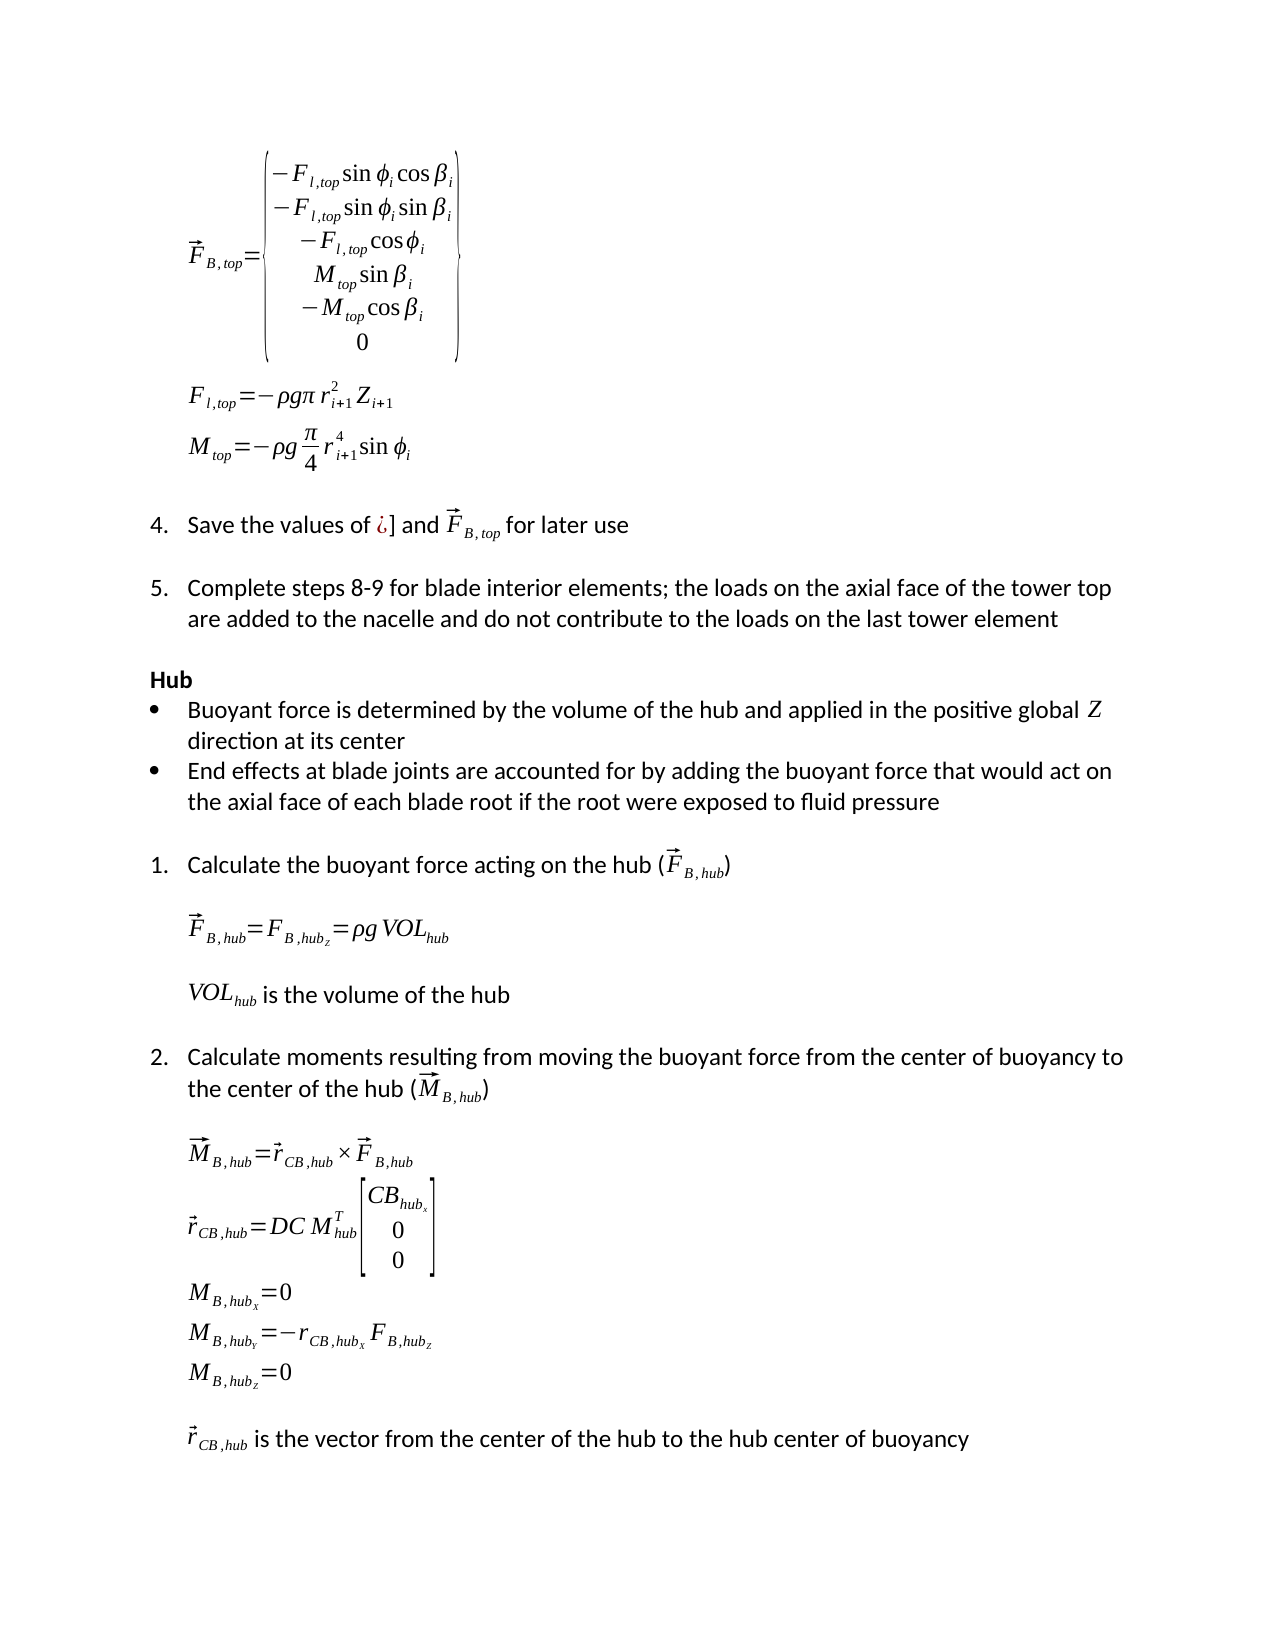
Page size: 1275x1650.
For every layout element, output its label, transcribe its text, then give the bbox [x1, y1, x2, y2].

list Complete steps 8-9 for blade interior elements; the loads on the axial face of the tower top are added to the nacelle and do not contribute to the loads on the last tower element [150, 572, 1125, 633]
list is the vector from the center of the hub to the hub center of buoyancy [187, 1422, 1125, 1454]
list Buoyant force is determined by the volume of the hub and applied in the positive global direction at its center [150, 694, 1125, 756]
list Calculate moments resulting from moving the buoyant force from the center of buoyancy to the center of the hub () [150, 1041, 1125, 1106]
text Hub [150, 664, 1125, 694]
list Calculate the buoyant force acting on the hub () [150, 847, 1125, 881]
list End effects at blade joints are accounted for by adding the buoyant force that would act on the axial face of each blade root if the root were exposed to fluid pressure [150, 756, 1125, 817]
list Save the values of ] and for later use [150, 508, 1125, 542]
text is the volume of the hub [187, 979, 1125, 1010]
